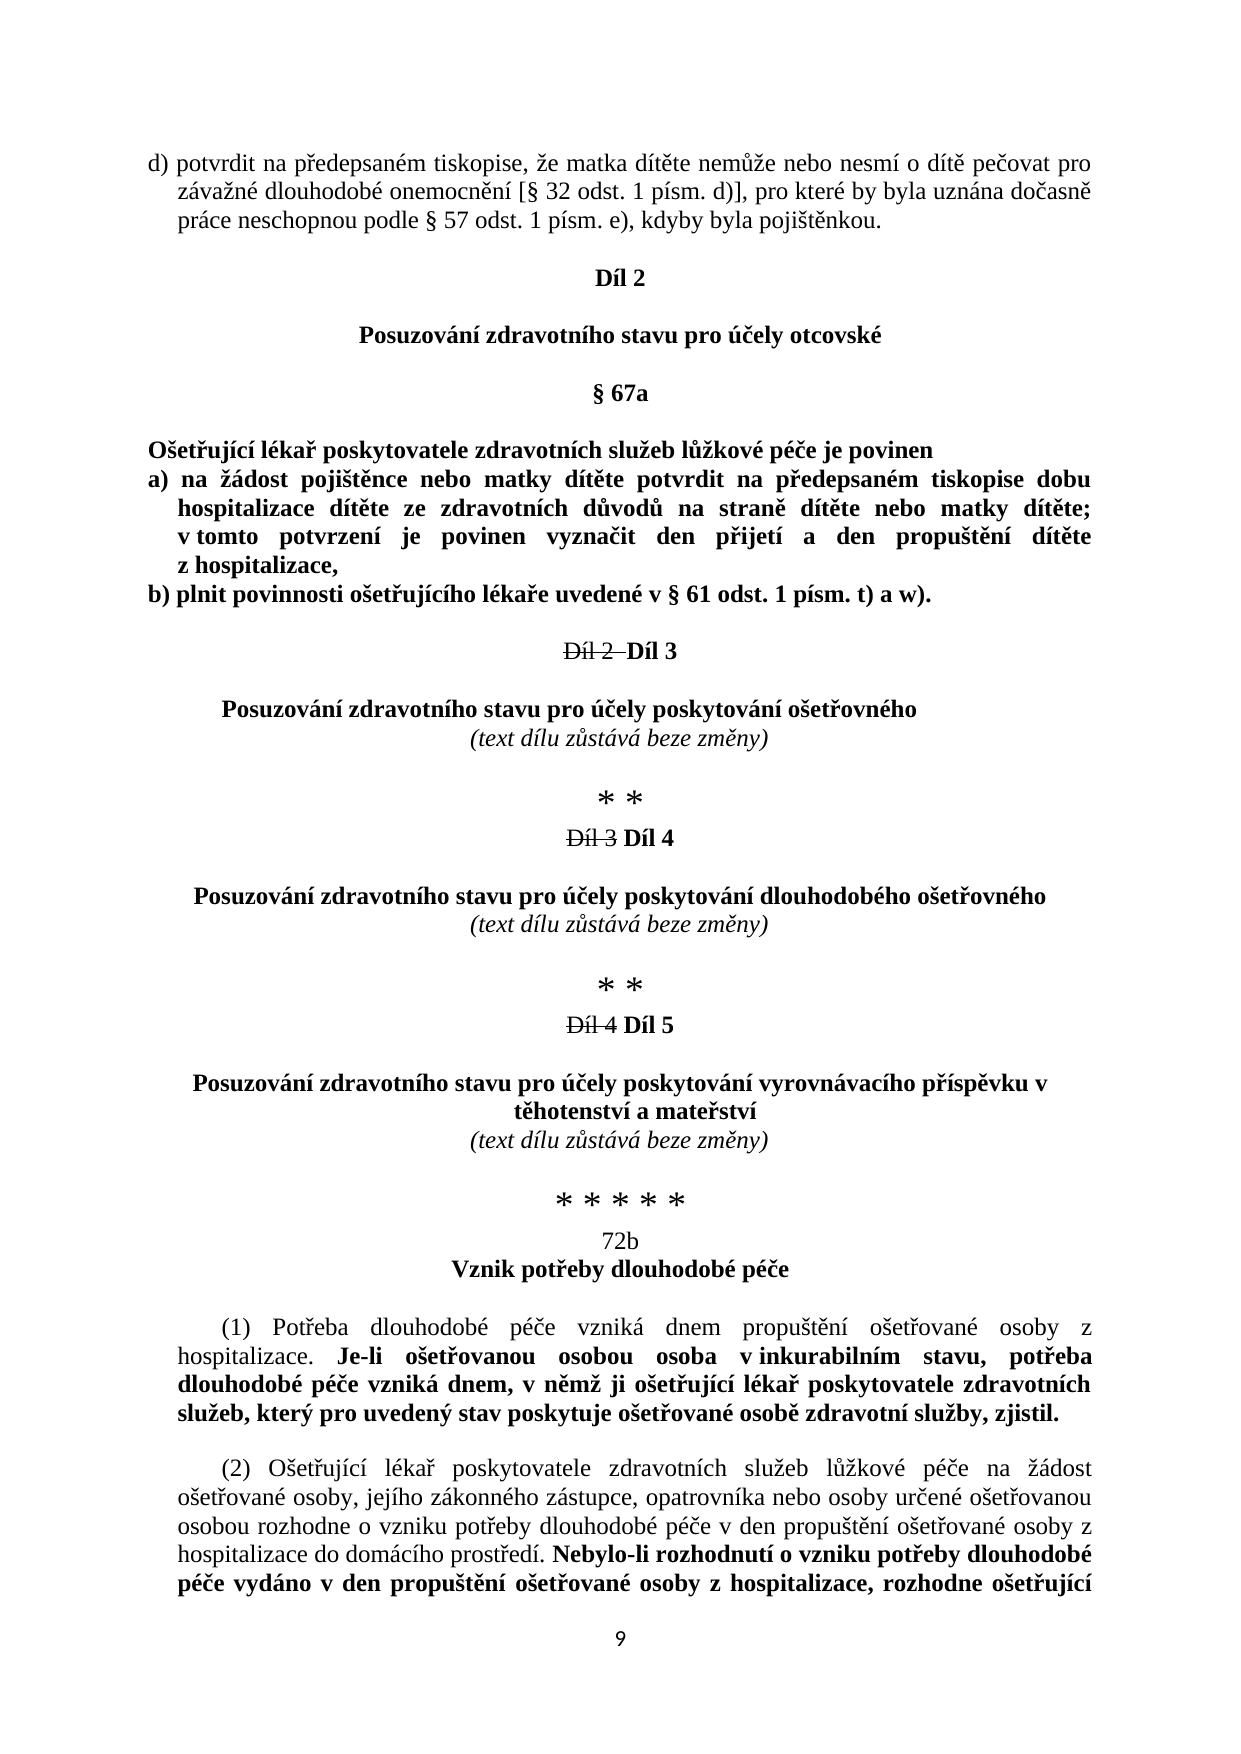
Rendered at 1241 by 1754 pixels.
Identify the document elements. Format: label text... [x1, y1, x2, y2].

text Ošetřující lékař poskytovatele zdravotních služeb lůžkové péče je povinen [148, 435, 1093, 464]
text d) potvrdit na předepsaném tiskopise, že matka dítěte nemůže nebo nesmí o dítě pečovat pro závažné dlouhodobé onemocnění [§ 32 odst. 1 písm. d)], pro které by byla uznána dočasně práce neschopnou podle § 57 odst. 1 písm. e), kdyby byla pojištěnkou. [148, 148, 1093, 234]
text b) plnit povinnosti ošetřujícího lékaře uvedené v § 61 odst. 1 písm. t) a w). [148, 579, 1093, 608]
text § 67a [148, 378, 1093, 406]
text Vznik potřeby dlouhodobé péče [148, 1254, 1093, 1283]
text Díl 3 Díl 4 [148, 823, 1093, 852]
text * * [148, 967, 1093, 1010]
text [148, 1453, 1093, 1597]
text a) na žádost pojištěnce nebo matky dítěte potvrdit na předepsaném tiskopise dobu hospitalizace dítěte ze zdravotních důvodů na straně dítěte nebo matky dítěte; v tomto potvrzení je povinen vyznačit den přijetí a den propuštění dítěte z hospitalizace, [148, 464, 1093, 579]
text Díl 2 [148, 263, 1093, 291]
text * * [148, 780, 1093, 823]
text Díl 2 Díl 3 [148, 636, 1093, 665]
text (text dílu zůstává beze změny) [148, 1125, 1093, 1154]
text Díl 4 Díl 5 [148, 1010, 1093, 1039]
text Posuzování zdravotního stavu pro účely otcovské [148, 320, 1093, 349]
text (text dílu zůstává beze změny) [148, 909, 1093, 938]
text * * * * * [148, 1183, 1093, 1226]
text Posuzování zdravotního stavu pro účely poskytování dlouhodobého ošetřovného [148, 881, 1093, 909]
text (text dílu zůstává beze změny) [148, 723, 1093, 751]
text Posuzování zdravotního stavu pro účely poskytování ošetřovného [148, 694, 1093, 723]
text (1) Potřeba dlouhodobé péče vzniká dnem propuštění ošetřované osoby z hospitalizace. Je-li ošetřovanou osobou osoba v inkurabilním stavu, potřeba dlouhodobé péče vzniká dnem, v němž ji ošetřující lékař poskytovatele zdravotních služeb, který pro uvedený stav poskytuje ošetřované osobě zdravotní služby, zjistil. [148, 1312, 1093, 1427]
text Posuzování zdravotního stavu pro účely poskytování vyrovnávacího příspěvku v těhotenství a mateřství [148, 1068, 1093, 1125]
text 72b [148, 1226, 1093, 1254]
